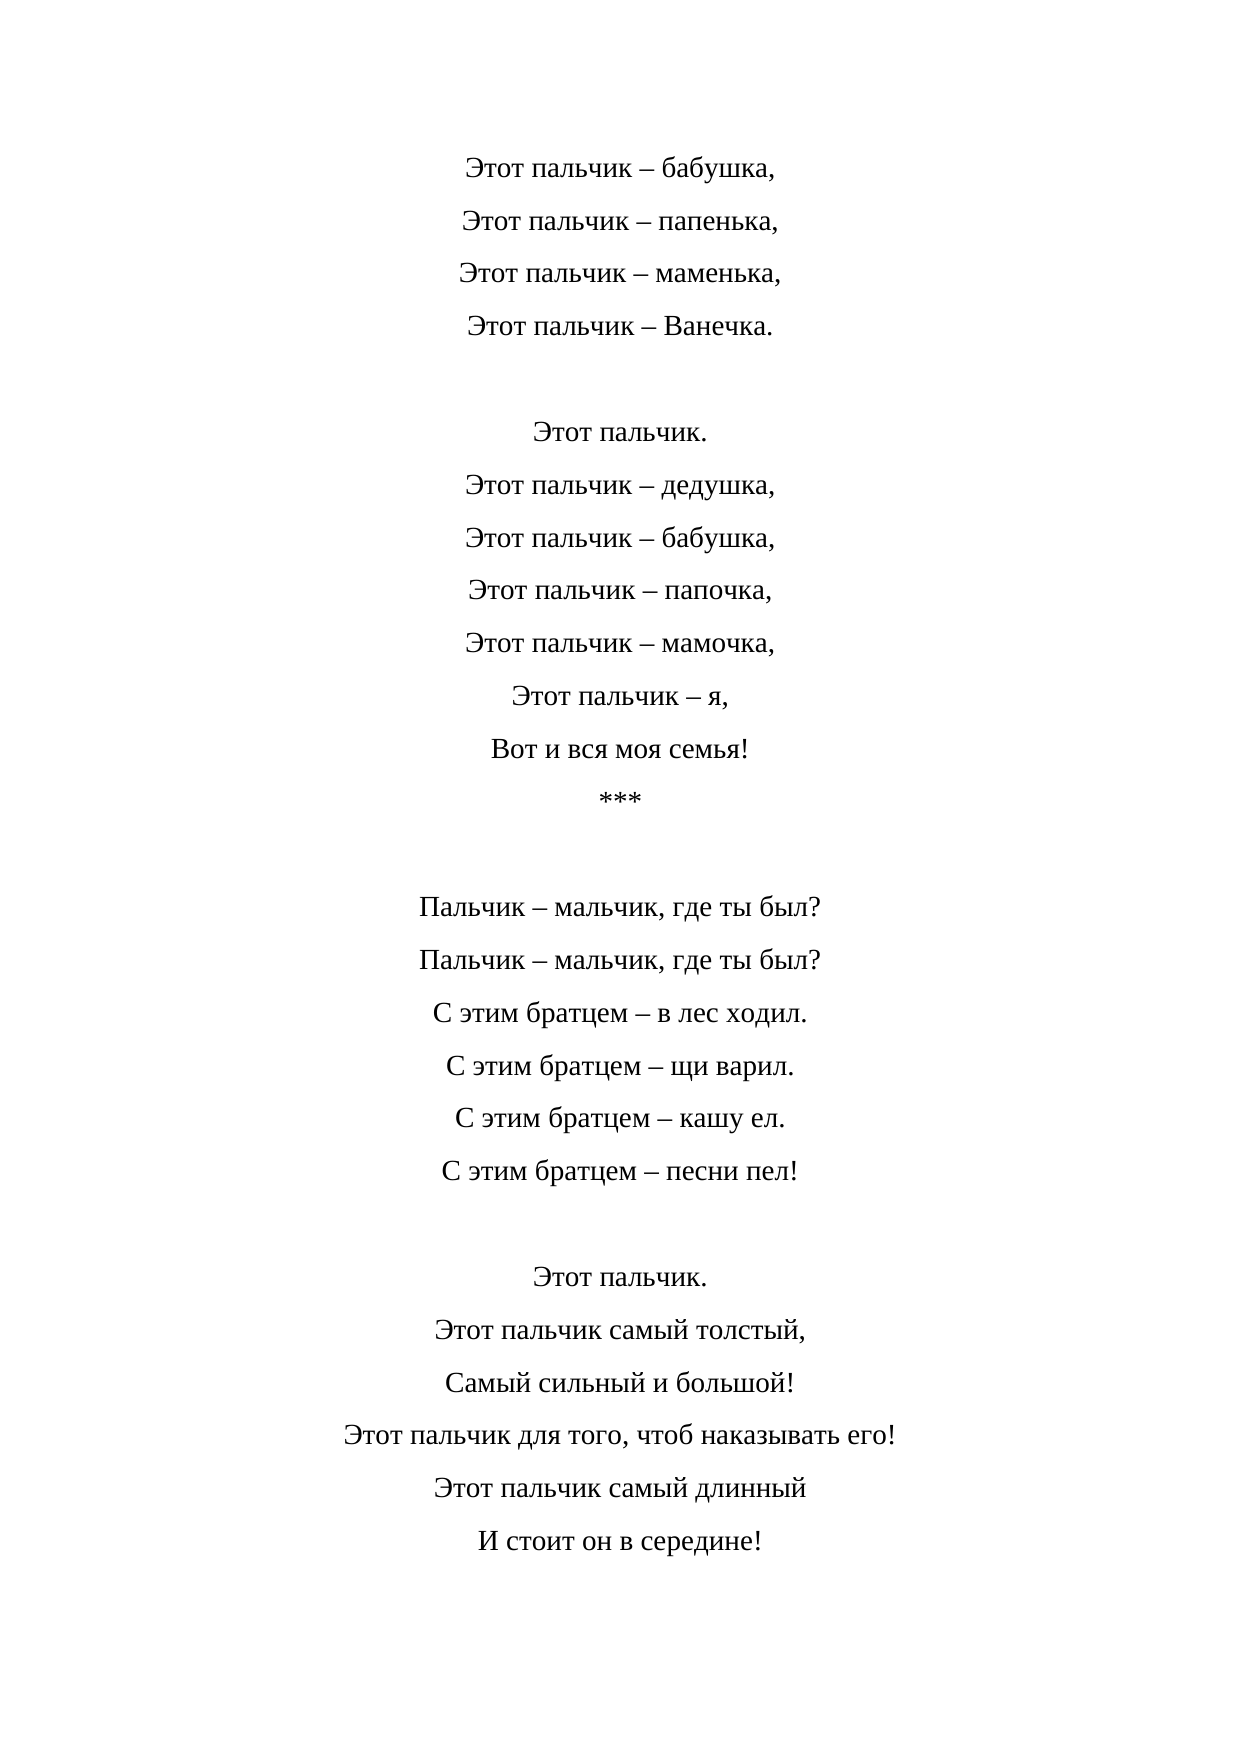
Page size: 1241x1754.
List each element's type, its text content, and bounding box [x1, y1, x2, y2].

text Этот пальчик – дедушка, [112, 467, 1128, 500]
text Этот пальчик для того, чтоб наказывать его! [112, 1417, 1128, 1451]
text С этим братцем – кашу ел. [112, 1101, 1128, 1134]
text Пальчик – мальчик, где ты был? [112, 889, 1128, 923]
text Этот пальчик – бабушка, [112, 150, 1128, 183]
text Вот и вся моя семья! [112, 731, 1128, 764]
text *** [112, 784, 1128, 817]
text С этим братцем – щи варил. [112, 1048, 1128, 1081]
text И стоит он в середине! [112, 1523, 1128, 1557]
text С этим братцем – песни пел! [112, 1153, 1128, 1187]
text С этим братцем – в лес ходил. [112, 995, 1128, 1028]
text Этот пальчик – Ванечка. [112, 308, 1128, 342]
text Пальчик – мальчик, где ты был? [112, 942, 1128, 976]
text Этот пальчик – мамочка, [112, 625, 1128, 659]
text Этот пальчик – маменька, [112, 256, 1128, 289]
text Этот пальчик. [112, 1259, 1128, 1293]
text Самый сильный и большой! [112, 1365, 1128, 1398]
text Этот пальчик самый длинный [112, 1470, 1128, 1504]
text Этот пальчик самый толстый, [112, 1312, 1128, 1345]
text Этот пальчик – я, [112, 678, 1128, 712]
text Этот пальчик – папочка, [112, 572, 1128, 606]
text Этот пальчик. [112, 414, 1128, 448]
text Этот пальчик – папенька, [112, 203, 1128, 236]
text Этот пальчик – бабушка, [112, 520, 1128, 553]
